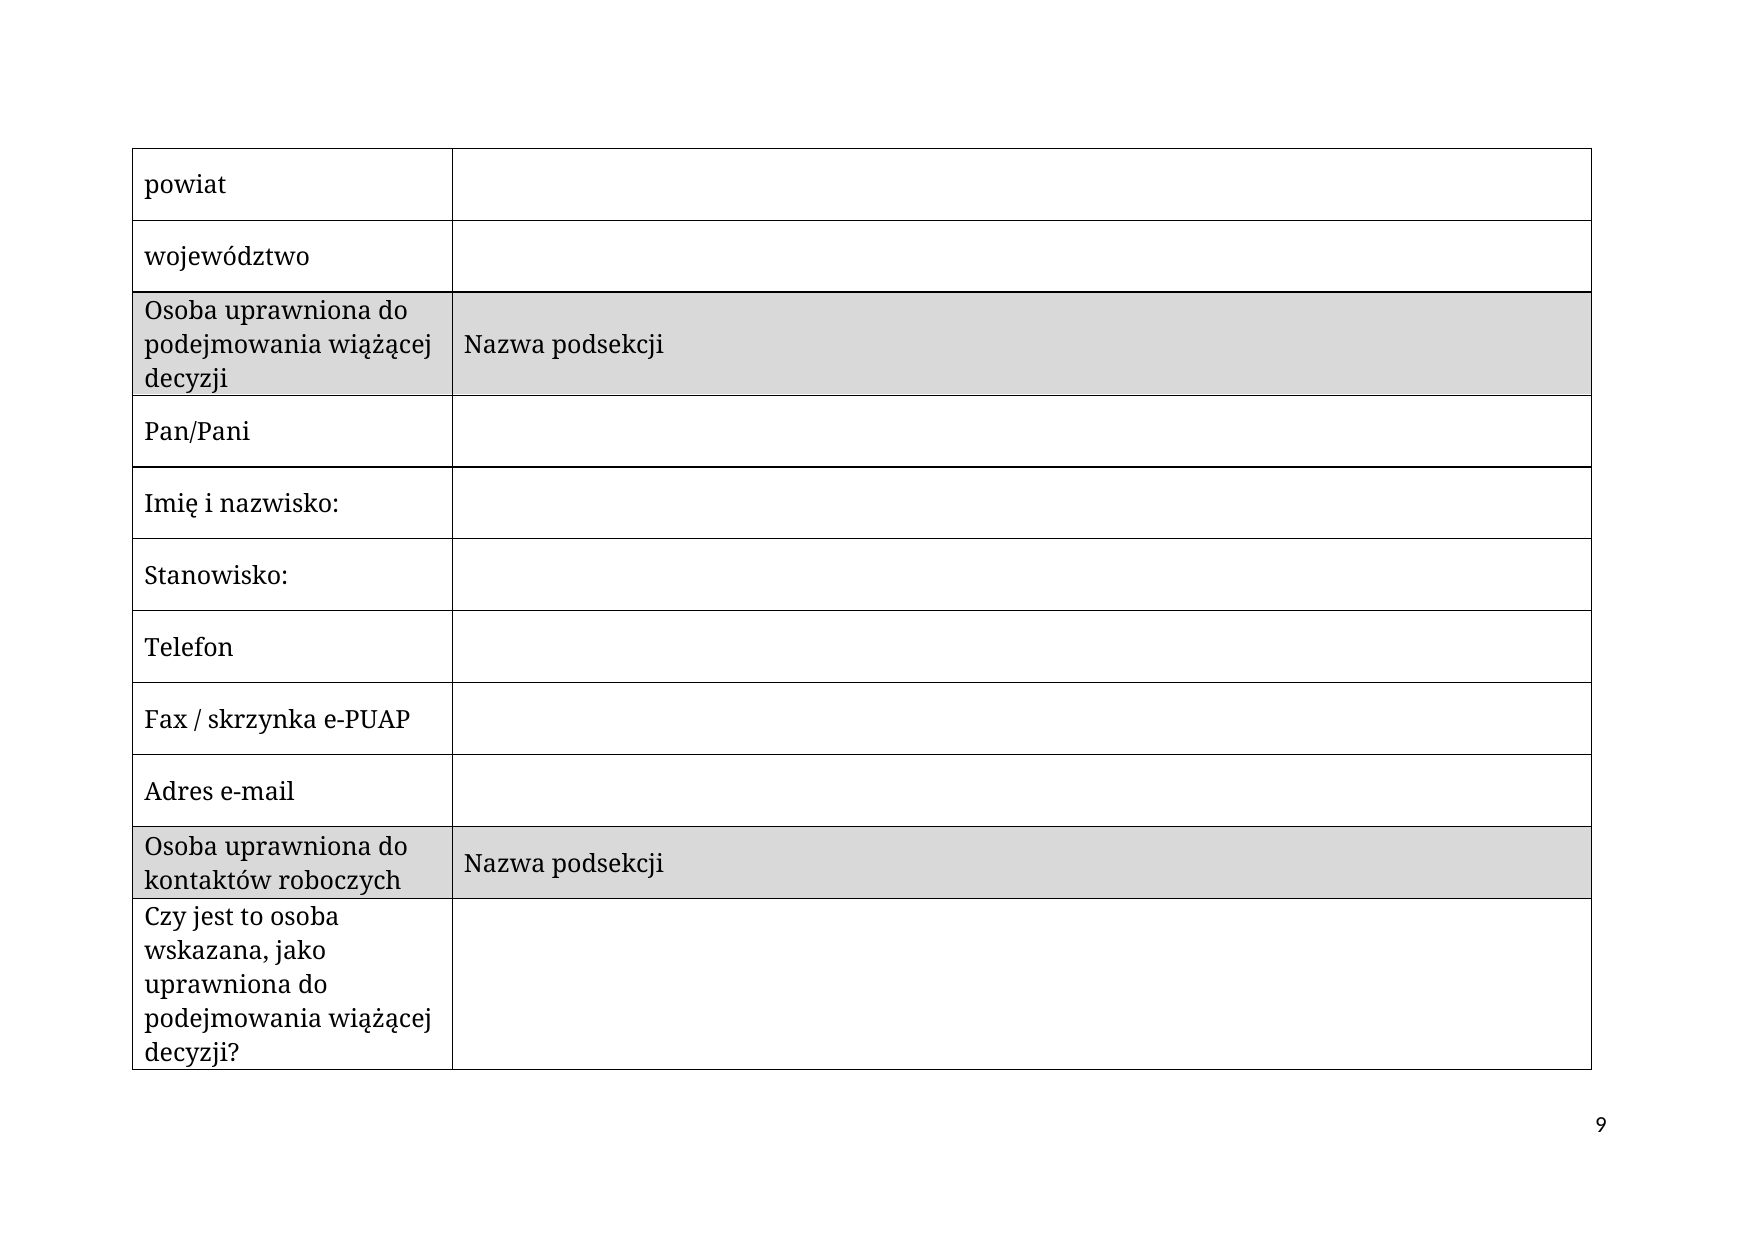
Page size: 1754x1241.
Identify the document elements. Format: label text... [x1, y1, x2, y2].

table_cell Osoba uprawniona do podejmowania wiążącej decyzji [133, 293, 452, 394]
table_cell Nazwa podsekcji [453, 827, 1591, 898]
table_cell [453, 468, 1591, 538]
table_cell [453, 539, 1591, 610]
table_cell [453, 683, 1591, 754]
table_cell [453, 149, 1591, 219]
table_cell [453, 611, 1591, 682]
table_cell powiat [133, 149, 452, 219]
table_cell województwo [133, 221, 452, 291]
table_cell [453, 755, 1591, 826]
table_cell Stanowisko: [133, 539, 452, 610]
table_cell [453, 221, 1591, 291]
table_cell Nazwa podsekcji [453, 293, 1591, 394]
table_cell [453, 396, 1591, 466]
table_cell Fax / skrzynka e-PUAP [133, 683, 452, 754]
table_cell Adres e-mail [133, 755, 452, 826]
table_cell Telefon [133, 611, 452, 682]
table_cell Czy jest to osoba wskazana, jako uprawniona do podejmowania wiążącej decyzji? [133, 899, 452, 1069]
table_cell Imię i nazwisko: [133, 468, 452, 538]
table_cell Osoba uprawniona do kontaktów roboczych [133, 827, 452, 898]
table_cell Pan/Pani [133, 396, 452, 466]
table_cell [453, 899, 1591, 1069]
